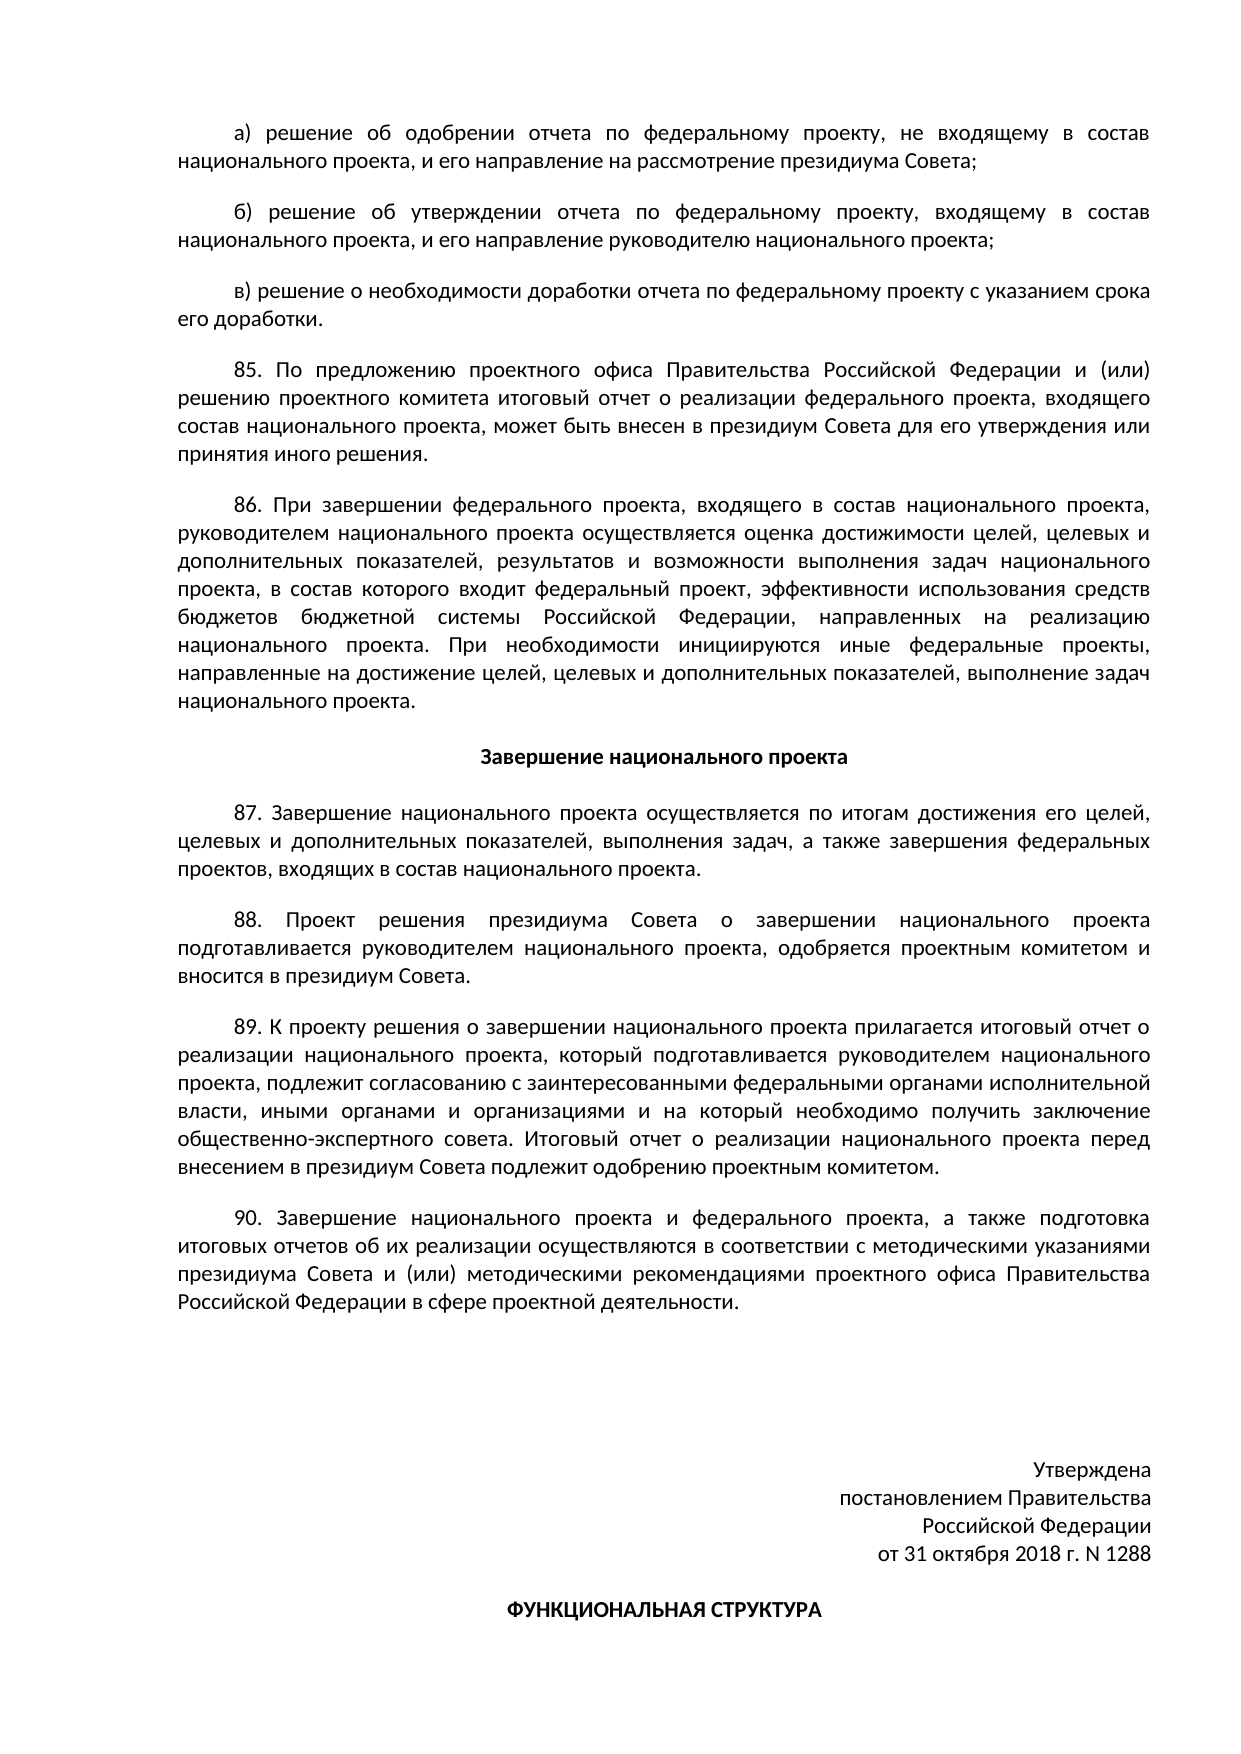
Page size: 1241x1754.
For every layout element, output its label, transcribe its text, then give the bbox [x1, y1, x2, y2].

text а) решение об одобрении отчета по федеральному проекту, не входящему в состав национального проекта, и его направление на рассмотрение президиума Совета; [177, 118, 1152, 174]
text Российской Федерации [177, 1511, 1152, 1539]
title ФУНКЦИОНАЛЬНАЯ СТРУКТУРА [177, 1596, 1152, 1623]
text б) решение об утверждении отчета по федеральному проекту, входящему в состав национального проекта, и его направление руководителю национального проекта; [177, 197, 1152, 253]
text 85. По предложению проектного офиса Правительства Российской Федерации и (или) решению проектного комитета итоговый отчет о реализации федерального проекта, входящего состав национального проекта, может быть внесен в президиум Совета для его утверждения или принятия иного решения. [177, 355, 1152, 467]
text 86. При завершении федерального проекта, входящего в состав национального проекта, руководителем национального проекта осуществляется оценка достижимости целей, целевых и дополнительных показателей, результатов и возможности выполнения задач национального проекта, в состав которого входит федеральный проект, эффективности использования средств бюджетов бюджетной системы Российской Федерации, направленных на реализацию национального проекта. При необходимости инициируются иные федеральные проекты, направленные на достижение целей, целевых и дополнительных показателей, выполнение задач национального проекта. [177, 490, 1152, 714]
text 89. К проекту решения о завершении национального проекта прилагается итоговый отчет о реализации национального проекта, который подготавливается руководителем национального проекта, подлежит согласованию с заинтересованными федеральными органами исполнительной власти, иными органами и организациями и на который необходимо получить заключение общественно-экспертного совета. Итоговый отчет о реализации национального проекта перед внесением в президиум Совета подлежит одобрению проектным комитетом. [177, 1012, 1152, 1180]
text в) решение о необходимости доработки отчета по федеральному проекту с указанием срока его доработки. [177, 276, 1152, 332]
text от 31 октября 2018 г. N 1288 [177, 1539, 1152, 1567]
text постановлением Правительства [177, 1483, 1152, 1511]
text 90. Завершение национального проекта и федерального проекта, а также подготовка итоговых отчетов об их реализации осуществляются в соответствии с методическими указаниями президиума Совета и (или) методическими рекомендациями проектного офиса Правительства Российской Федерации в сфере проектной деятельности. [177, 1203, 1152, 1315]
text Утверждена [177, 1455, 1152, 1483]
text 88. Проект решения президиума Совета о завершении национального проекта подготавливается руководителем национального проекта, одобряется проектным комитетом и вносится в президиум Совета. [177, 905, 1152, 989]
title Завершение национального проекта [177, 742, 1152, 770]
text 87. Завершение национального проекта осуществляется по итогам достижения его целей, целевых и дополнительных показателей, выполнения задач, а также завершения федеральных проектов, входящих в состав национального проекта. [177, 798, 1152, 882]
